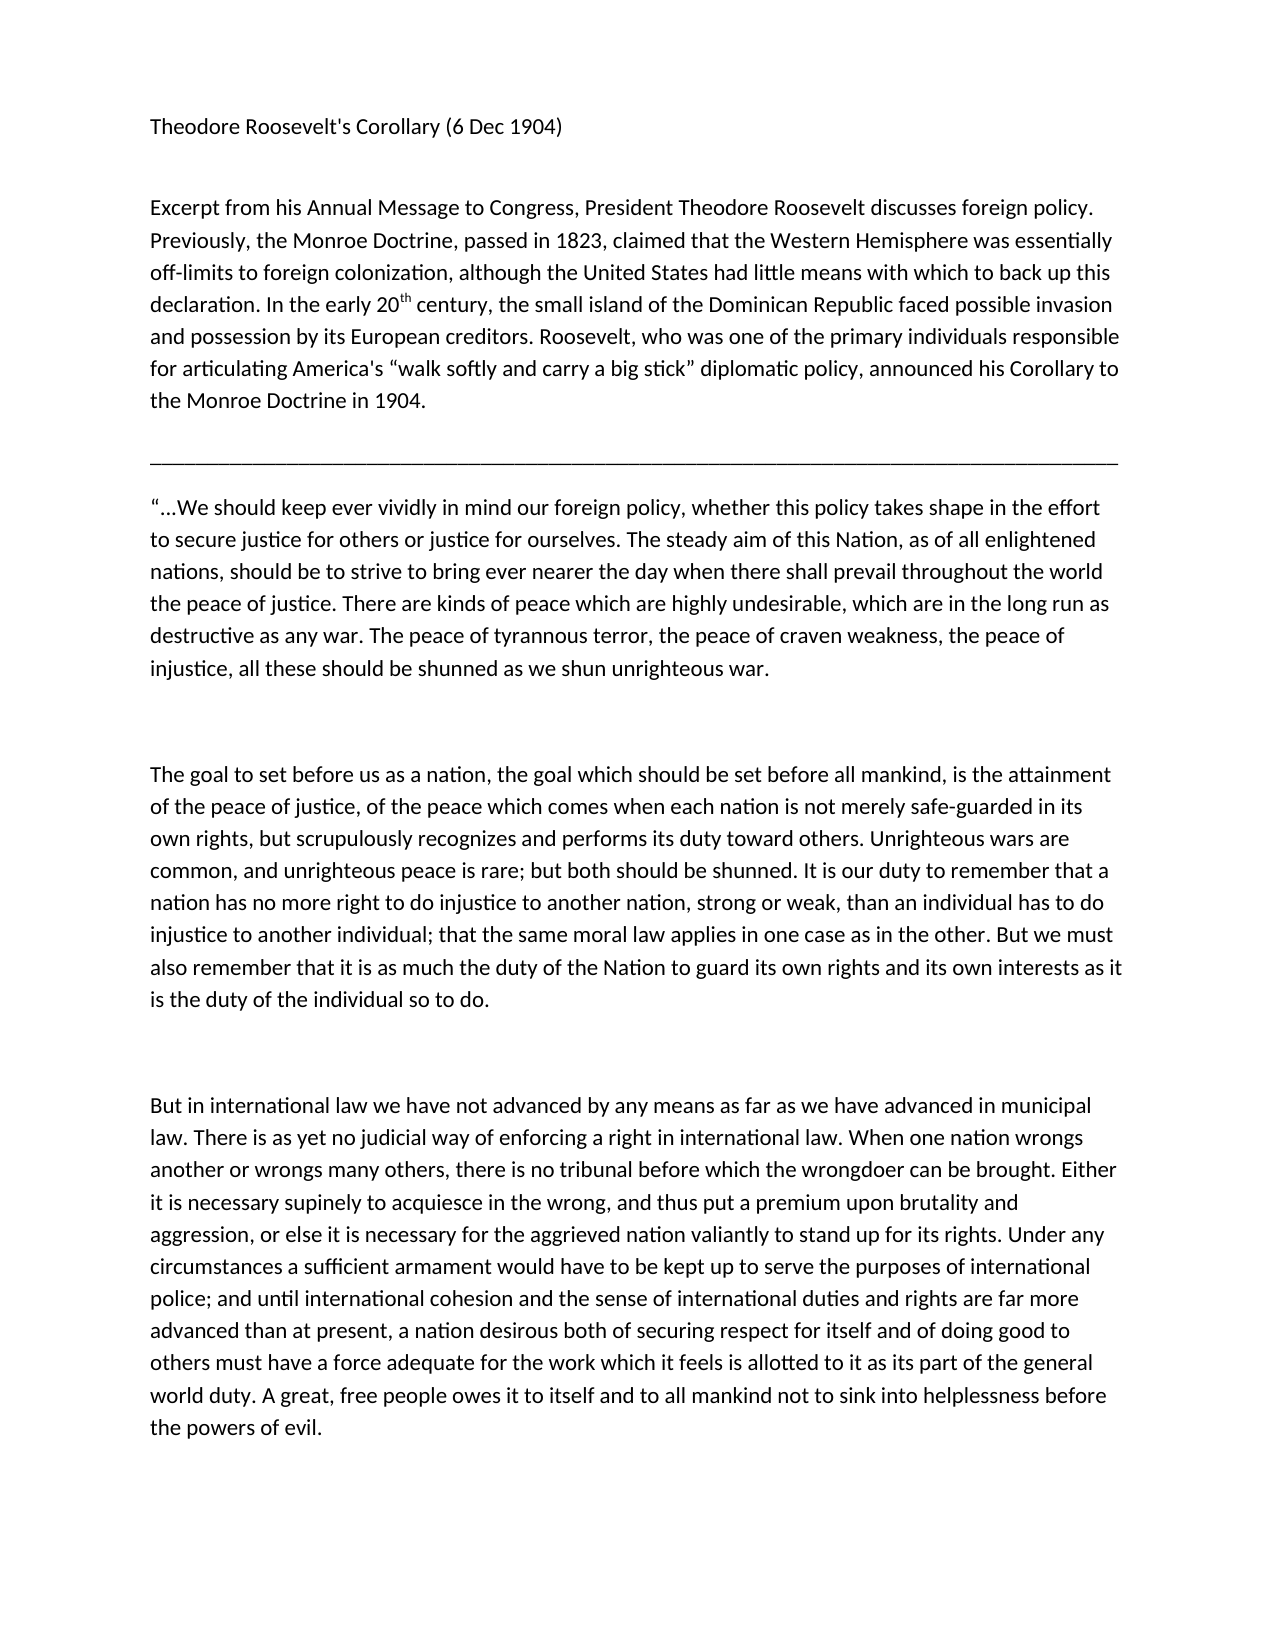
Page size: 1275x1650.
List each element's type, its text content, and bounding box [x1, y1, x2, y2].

text But in international law we have not advanced by any means as far as we have advanced in municipal law. There is as yet no judicial way of enforcing a right in international law. When one nation wrongs another or wrongs many others, there is no tribunal before which the wrongdoer can be brought. Either it is necessary supinely to acquiesce in the wrong, and thus put a premium upon brutality and aggression, or else it is necessary for the aggrieved nation valiantly to stand up for its rights. Under any circumstances a sufficient armament would have to be kept up to serve the purposes of international police; and until international cohesion and the sense of international duties and rights are far more advanced than at present, a nation desirous both of securing respect for itself and of doing good to others must have a force adequate for the work which it feels is allotted to it as its part of the general world duty. A great, free people owes it to itself and to all mankind not to sink into helplessness before the powers of evil. [150, 1091, 1125, 1441]
text The goal to set before us as a nation, the goal which should be set before all mankind, is the attainment of the peace of justice, of the peace which comes when each nation is not merely safe-guarded in its own rights, but scrupulously recognizes and performs its duty toward others. Unrighteous wars are common, and unrighteous peace is rare; but both should be shunned. It is our duty to remember that a nation has no more right to do injustice to another nation, strong or weak, than an individual has to do injustice to another individual; that the same moral law applies in one case as in the other. But we must also remember that it is as much the duty of the Nation to guard its own rights and its own interests as it is the duty of the individual so to do. [150, 760, 1125, 1013]
text “...We should keep ever vividly in mind our foreign policy, whether this policy takes shape in the effort to secure justice for others or justice for ourselves. The steady aim of this Nation, as of all enlightened nations, should be to strive to bring ever nearer the day when there shall prevail throughout the world the peace of justice. There are kinds of peace which are highly undesirable, which are in the long run as destructive as any war. The peace of tyrannous terror, the peace of craven weakness, the peace of injustice, all these should be shunned as we shun unrighteous war. [150, 493, 1125, 682]
text Theodore Roosevelt's Corollary (6 Dec 1904) [150, 112, 1125, 141]
text _____________________________________________________________________________________ [150, 440, 1125, 468]
text Excerpt from his Annual Message to Congress, President Theodore Roosevelt discusses foreign policy. Previously, the Monroe Doctrine, passed in 1823, claimed that the Western Hemisphere was essentially off-limits to foreign colonization, although the United States had little means with which to back up this declaration. In the early 20th century, the small island of the Dominican Republic faced possible invasion and possession by its European creditors. Roosevelt, who was one of the primary individuals responsible for articulating America's “walk softly and carry a big stick” diplomatic policy, announced his Corollary to the Monroe Doctrine in 1904. [150, 193, 1125, 415]
